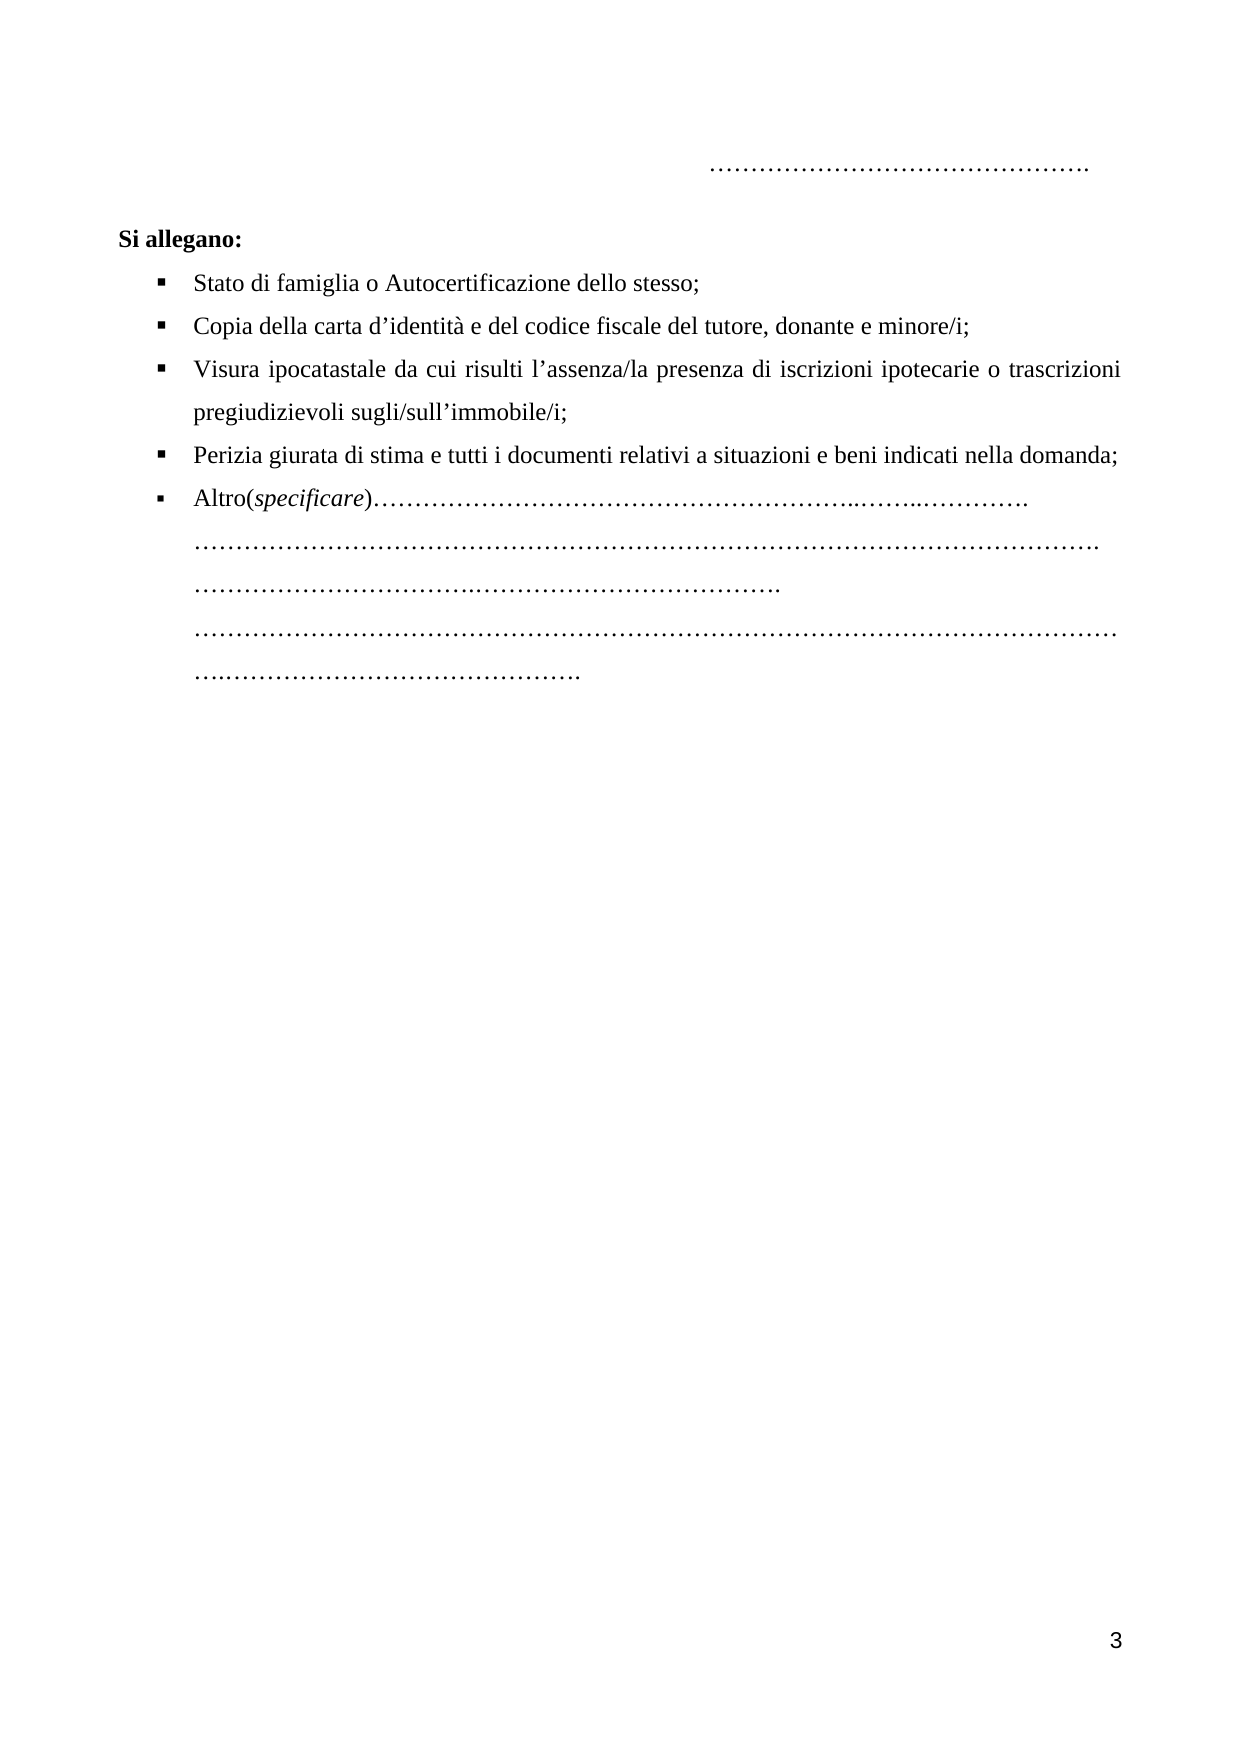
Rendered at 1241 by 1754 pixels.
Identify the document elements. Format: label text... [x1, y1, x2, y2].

text ………………………………………. [118, 148, 1122, 176]
list Visura ipocatastale da cui risulti l’assenza/la presenza di iscrizioni ipotecarie o trascrizioni pregiudizievoli sugli/sull’immobile/i; [156, 354, 1122, 426]
list Copia della carta d’identità e del codice fiscale del tutore, donante e minore/i; [156, 311, 1122, 339]
list Altro(specificare)…………………………………………………..……..………….……………………………………………………………………………………………….…………………………….……………………………….…………………………………………………………………………………………………….……………………………………. [156, 483, 1122, 684]
list Perizia giurata di stima e tutti i documenti relativi a situazioni e beni indicati nella domanda; [156, 440, 1122, 469]
list Stato di famiglia o Autocertificazione dello stesso; [156, 268, 1122, 296]
text Si allegano: [118, 224, 1122, 253]
